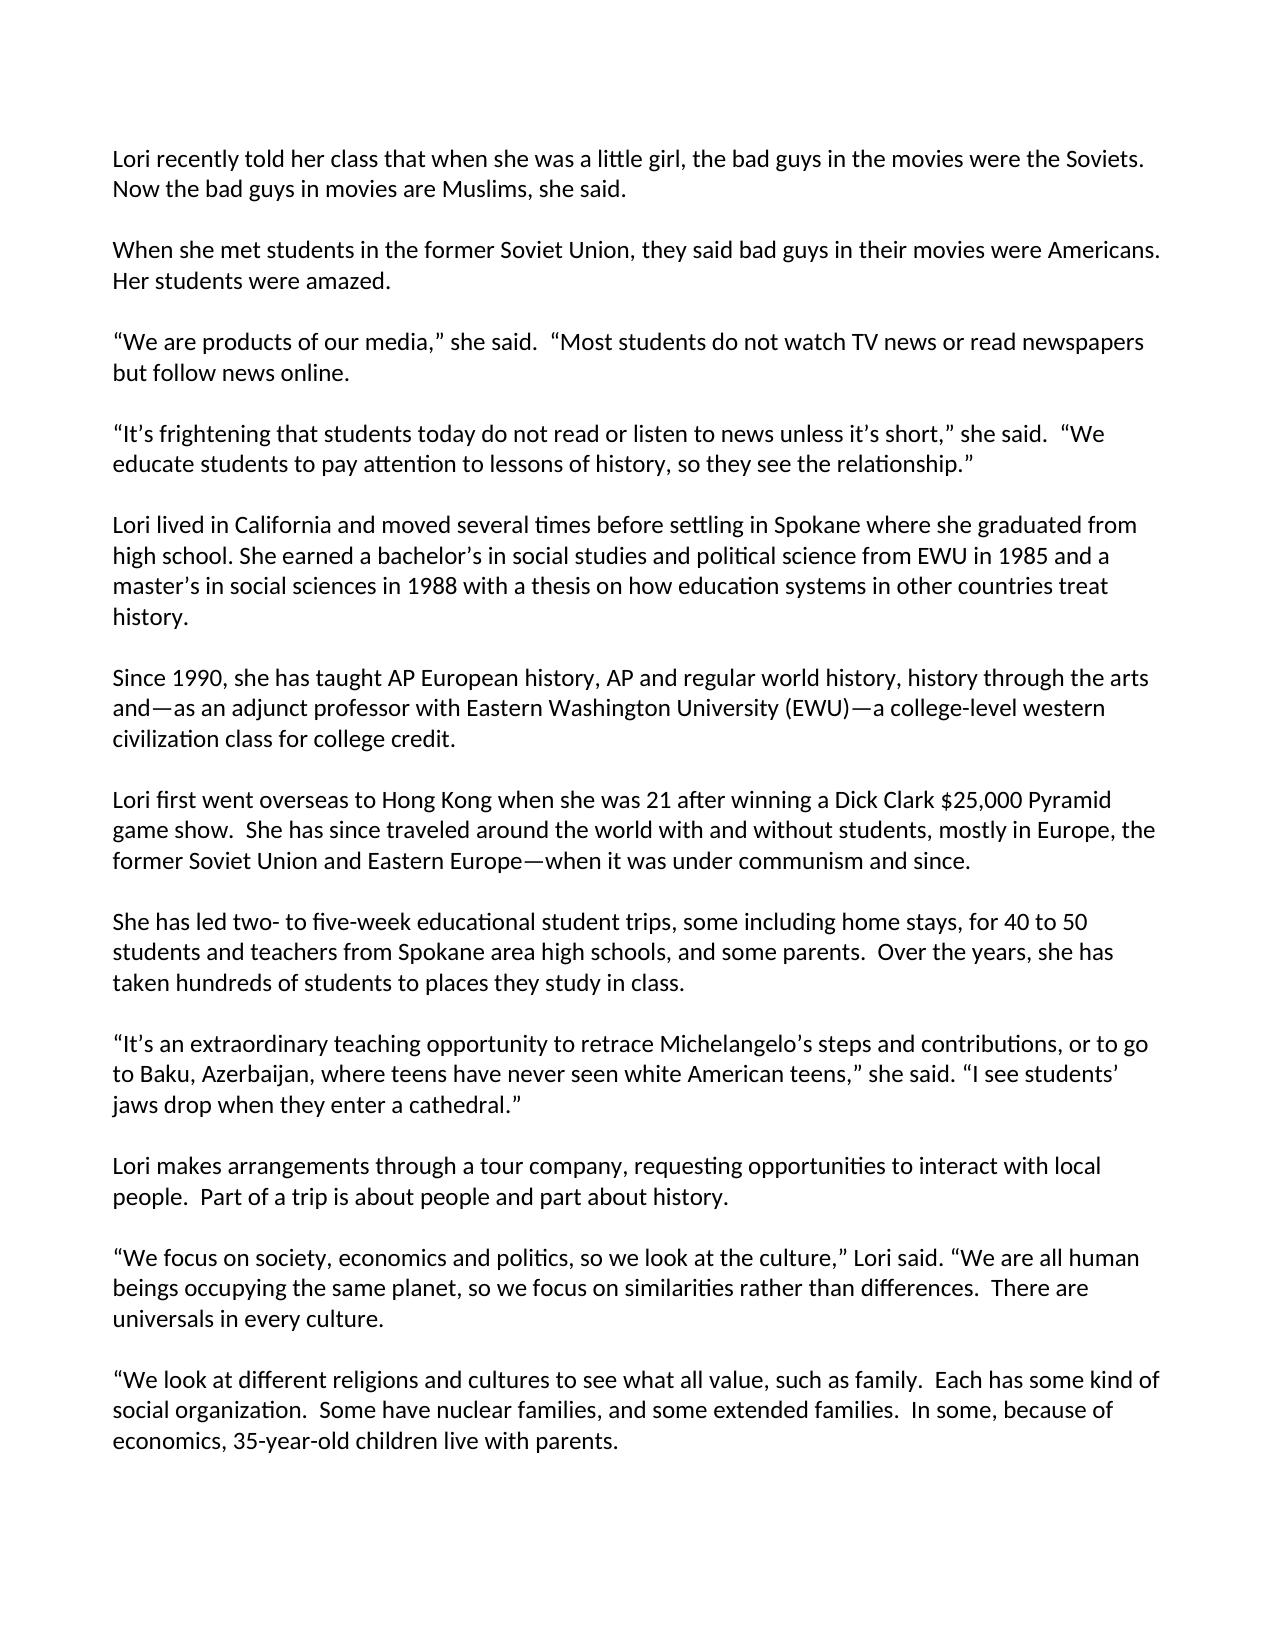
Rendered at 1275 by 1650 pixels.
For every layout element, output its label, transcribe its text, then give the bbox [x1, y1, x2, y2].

text Lori lived in California and moved several times before settling in Spokane where she graduated from high school. She earned a bachelor’s in social studies and political science from EWU in 1985 and a master’s in social sciences in 1988 with a thesis on how education systems in other countries treat history. [112, 509, 1162, 631]
text She has led two- to five-week educational student trips, some including home stays, for 40 to 50 students and teachers from Spokane area high schools, and some parents. Over the years, she has taken hundreds of students to places they study in class. [112, 906, 1162, 998]
text “It’s an extraordinary teaching opportunity to retrace Michelangelo’s steps and contributions, or to go to Baku, Azerbaijan, where teens have never seen white American teens,” she said. “I see students’ jaws drop when they enter a cathedral.” [112, 1028, 1162, 1120]
text “We are products of our media,” she said. “Most students do not watch TV news or read newspapers but follow news online. [112, 326, 1162, 387]
text “It’s frightening that students today do not read or listen to news unless it’s short,” she said. “We educate students to pay attention to lessons of history, so they see the relationship.” [112, 418, 1162, 479]
text Lori first went overseas to Hong Kong when she was 21 after winning a Dick Clark $25,000 Pyramid game show. She has since traveled around the world with and without students, mostly in Europe, the former Soviet Union and Eastern Europe—when it was under communism and since. [112, 784, 1162, 876]
text “We look at different religions and cultures to see what all value, such as family. Each has some kind of social organization. Some have nuclear families, and some extended families. In some, because of economics, 35-year-old children live with parents. [112, 1364, 1162, 1455]
text Lori recently told her class that when she was a little girl, the bad guys in the movies were the Soviets. Now the bad guys in movies are Muslims, she said. [112, 143, 1162, 204]
text Lori makes arrangements through a tour company, requesting opportunities to interact with local people. Part of a trip is about people and part about history. [112, 1150, 1162, 1211]
text Since 1990, she has taught AP European history, AP and regular world history, history through the arts and—as an adjunct professor with Eastern Washington University (EWU)—a college-level western civilization class for college credit. [112, 662, 1162, 753]
text When she met students in the former Soviet Union, they said bad guys in their movies were Americans. Her students were amazed. [112, 234, 1162, 296]
text “We focus on society, economics and politics, so we look at the culture,” Lori said. “We are all human beings occupying the same planet, so we focus on similarities rather than differences. There are universals in every culture. [112, 1242, 1162, 1333]
